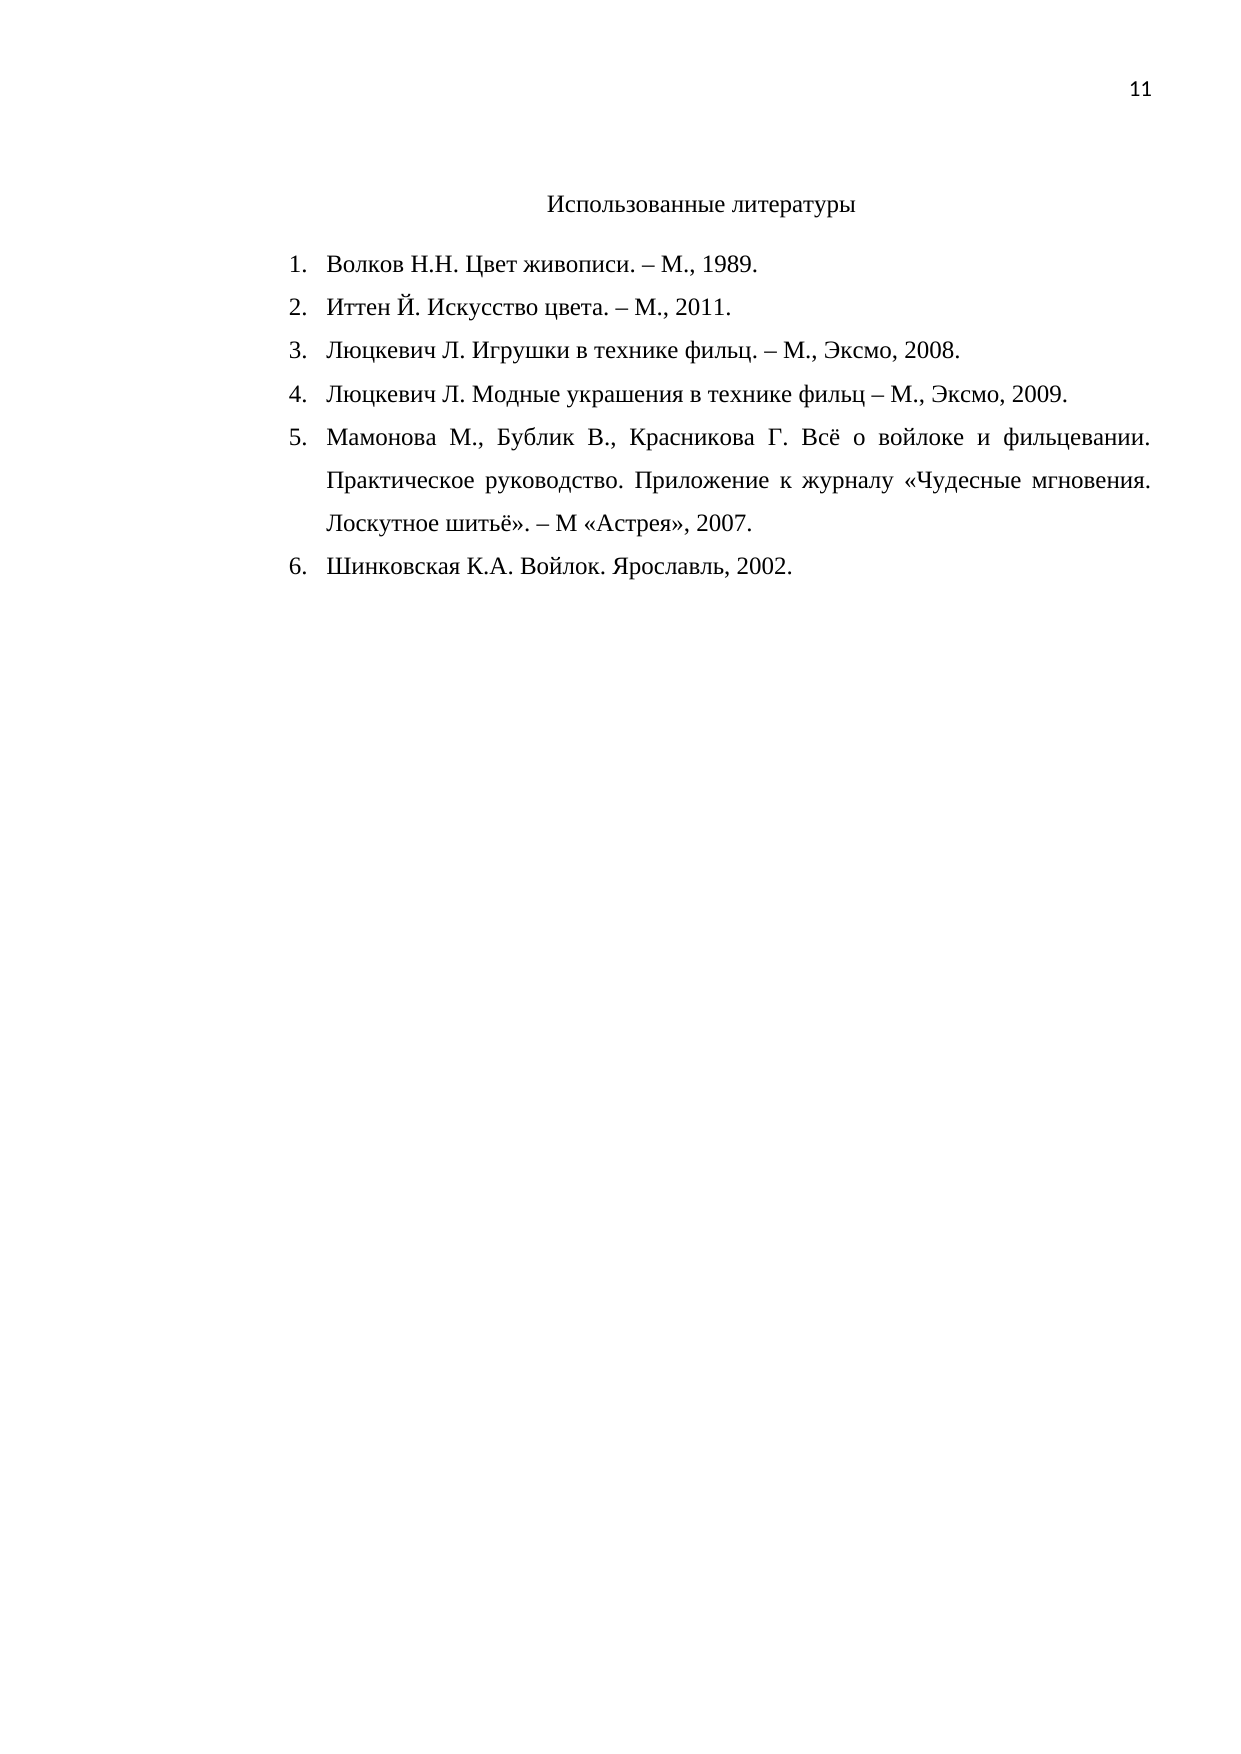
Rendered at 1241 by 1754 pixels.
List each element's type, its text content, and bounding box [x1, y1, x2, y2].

list Волков Н.Н. Цвет живописи. – М., 1989. [288, 249, 1152, 278]
list Иттен Й. Искусство цвета. – М., 2011. [288, 292, 1152, 321]
text Использованные литературы [177, 189, 1152, 218]
list Люцкевич Л. Игрушки в технике фильц. – М., Эксмо, 2008. [288, 336, 1152, 364]
list Шинковская К.А. Войлок. Ярославль, 2002. [288, 551, 1152, 580]
list Мамонова М., Бублик В., Красникова Г. Всё о войлоке и фильцевании. Практическое руководство. Приложение к журналу «Чудесные мгновения. Лоскутное шитьё». – М «Астрея», 2007. [288, 422, 1152, 537]
list Люцкевич Л. Модные украшения в технике фильц – М., Эксмо, 2009. [288, 379, 1152, 407]
